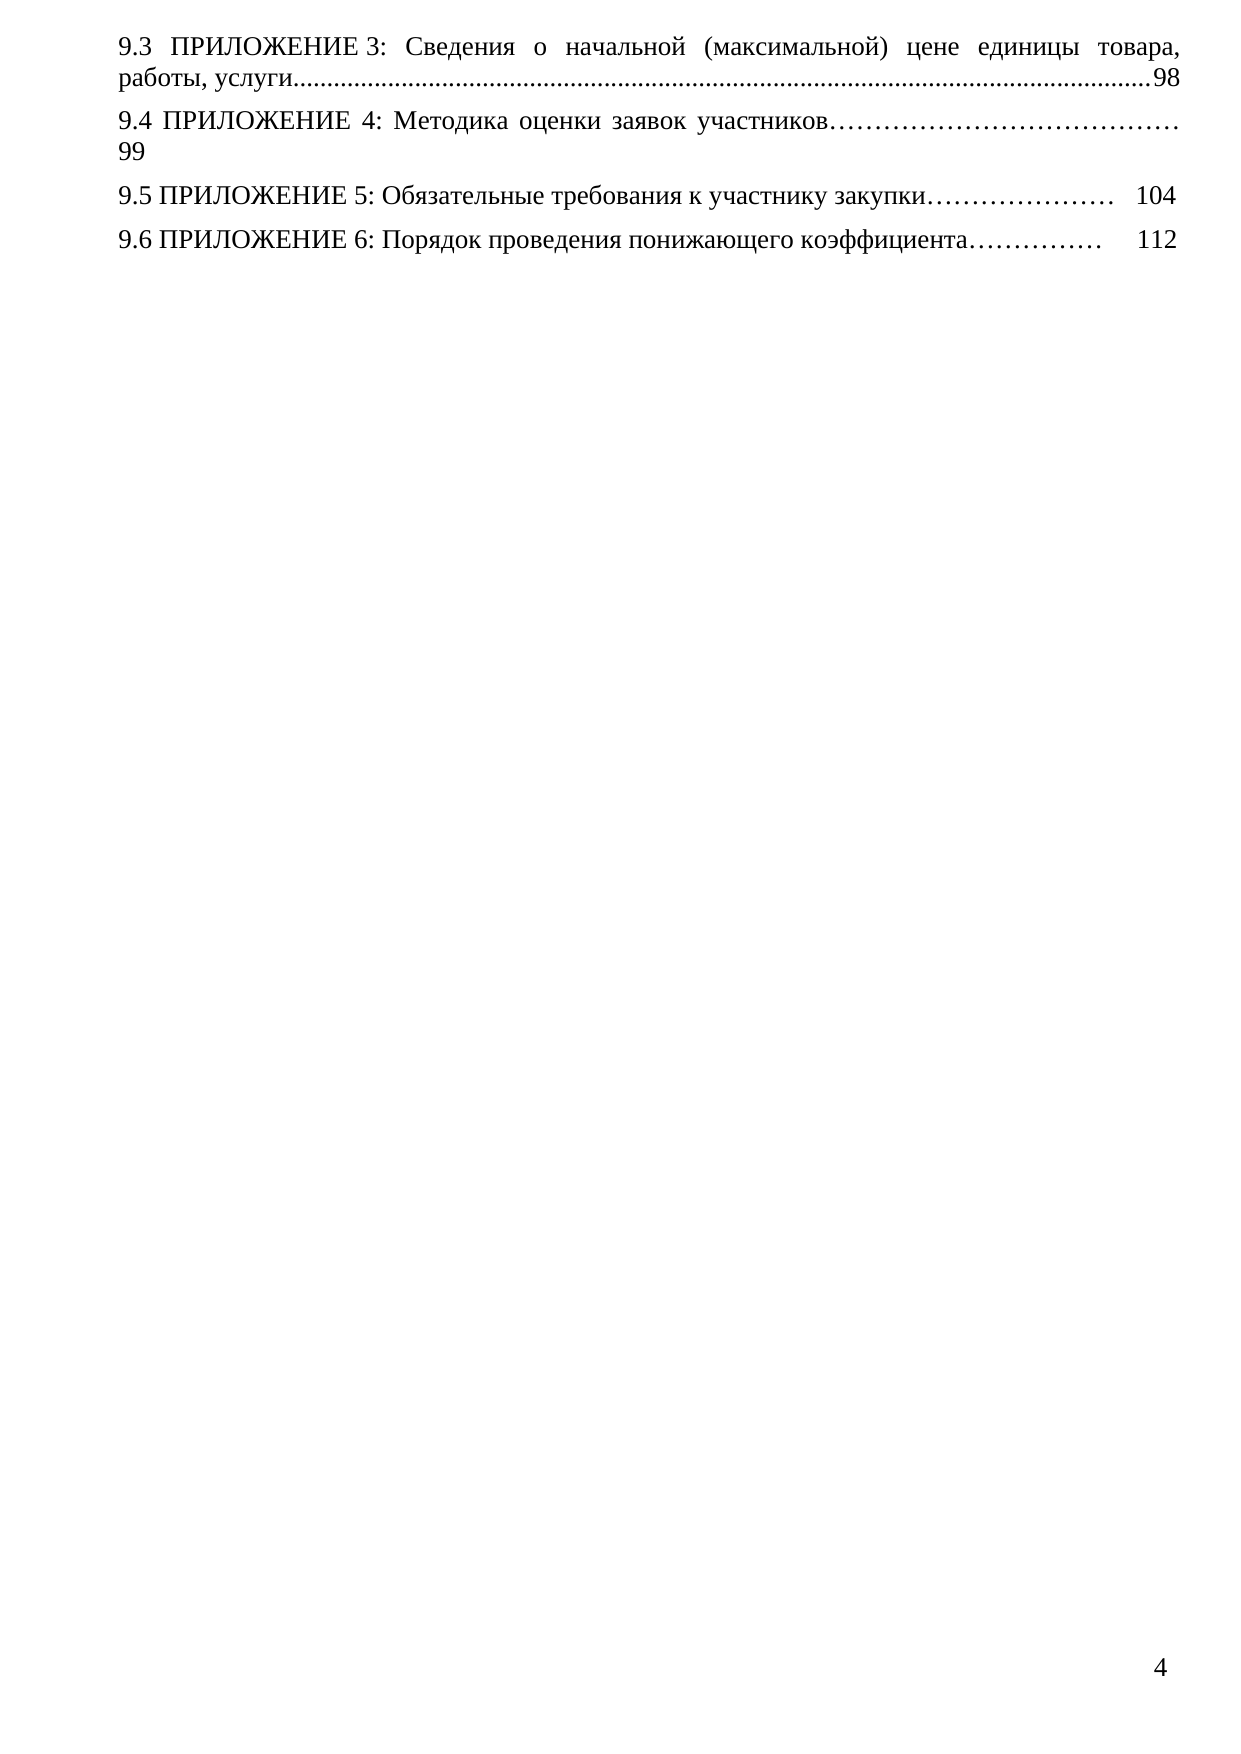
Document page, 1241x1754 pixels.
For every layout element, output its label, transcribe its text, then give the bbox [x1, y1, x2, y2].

text 9.5 ПРИЛОЖЕНИЕ 5: Обязательные требования к участнику закупки………………… 104 [118, 179, 1181, 210]
text 9.4 ПРИЛОЖЕНИЕ 4: Методика оценки заявок участников…………………………………99 [118, 104, 1181, 167]
text 9.3 ПРИЛОЖЕНИЕ 3: Сведения о начальной (максимальной) цене единицы товара, работы, услуги 98 [118, 29, 1181, 92]
text 9.6 ПРИЛОЖЕНИЕ 6: Порядок проведения понижающего коэффициента…………… 112 [118, 223, 1181, 254]
